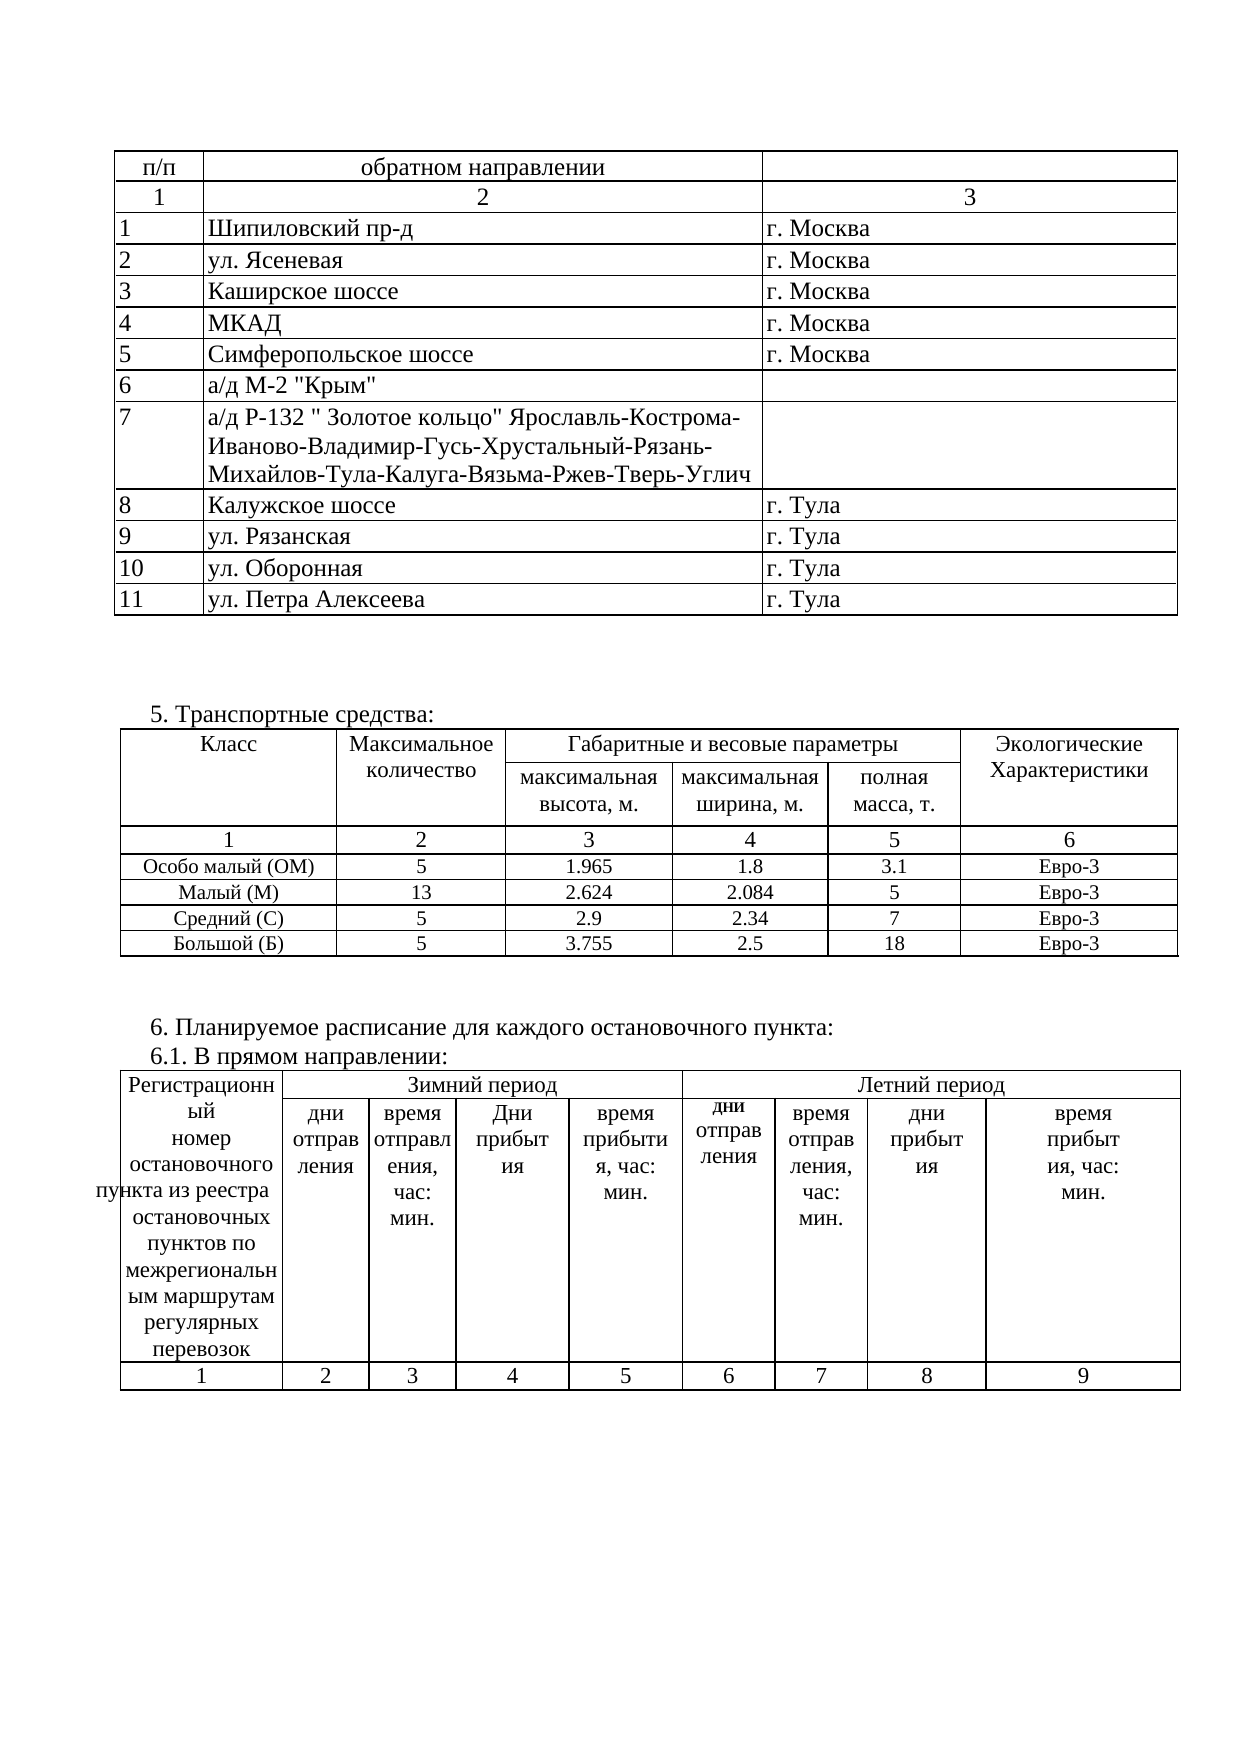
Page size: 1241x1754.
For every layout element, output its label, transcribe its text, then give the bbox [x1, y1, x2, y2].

table_cell 9 [115, 521, 203, 551]
table_cell 1 [121, 1363, 282, 1389]
table_cell ул. Ясеневая [204, 245, 762, 275]
table_cell 2.084 [673, 880, 827, 904]
table_cell г. Москва [763, 212, 1177, 243]
table_cell дни отправ ления [283, 1099, 368, 1361]
table_cell 2.9 [506, 906, 672, 930]
table_cell 7 [829, 906, 960, 930]
table_cell 18 [829, 931, 960, 955]
table_cell 2.624 [506, 880, 672, 904]
table_cell максимальная высота, м. [506, 763, 672, 825]
table_header Летний период [683, 1071, 1180, 1097]
table_header Экологические Характеристики [961, 730, 1177, 825]
table_cell г. Тула [763, 520, 1177, 551]
table_cell ул. Рязанская [204, 521, 762, 551]
table_cell 4 [115, 307, 203, 338]
table_cell [763, 401, 1177, 488]
table_cell Евро-3 [961, 880, 1177, 904]
table_cell 1 [115, 181, 203, 212]
table_cell 3 [506, 827, 672, 853]
table_cell МКАД [204, 308, 762, 338]
table_cell 3 [763, 180, 1177, 212]
table_cell 7 [776, 1363, 867, 1389]
table_cell полная масса, т. [829, 763, 960, 825]
table_cell 3 [370, 1363, 455, 1389]
table_cell 5 [337, 931, 505, 955]
table_cell Калужское шоссе [204, 490, 762, 520]
table_cell 2.34 [673, 906, 827, 930]
table_cell 9 [987, 1363, 1180, 1389]
table_header N п/п [115, 152, 203, 180]
table_cell 1 [115, 213, 203, 243]
table_cell 2 [115, 244, 203, 275]
table_cell 5 [115, 339, 203, 369]
table_cell Средний (С) [121, 906, 336, 930]
table_cell 3.755 [506, 931, 672, 955]
table_cell 1.965 [506, 855, 672, 878]
table_cell ул. Петра Алексеева [204, 584, 762, 614]
table_cell максимальная ширина, м. [673, 763, 827, 825]
table_cell Евро-3 [961, 906, 1177, 930]
table_cell 3.1 [829, 855, 960, 878]
table_cell Особо малый (ОМ) [121, 855, 336, 878]
table_cell 4 [457, 1363, 568, 1389]
table_cell 1.8 [673, 855, 827, 878]
table_cell Дни прибыт ия [457, 1099, 568, 1361]
table_header Максимальное количество [337, 730, 505, 825]
table_cell ул. Оборонная [204, 553, 762, 583]
table_cell 6 [961, 827, 1177, 853]
table_cell Малый (М) [121, 880, 336, 904]
table_cell 2 [337, 827, 505, 853]
table_cell г. Москва [763, 306, 1177, 338]
table_cell 5 [337, 855, 505, 878]
table_cell г. Москва [763, 338, 1177, 369]
table_cell время отправ ления, час: мин. [776, 1099, 867, 1361]
table_cell а/д Р-132 " Золотое кольцо" Ярославль-Кострома-Иваново-Владимир-Гусь-Хрустальный-Рязань-Михайлов-Тула-Калуга-Вязьма-Ржев-Тверь-Углич [204, 402, 762, 488]
table_cell г. Тула [763, 551, 1177, 583]
table_cell дни прибыт ия [868, 1099, 985, 1361]
table_cell время прибыти я, час: мин. [570, 1099, 682, 1361]
table_cell 6 [683, 1363, 774, 1389]
table_cell 2.5 [673, 931, 827, 955]
table_cell г. Москва [763, 275, 1177, 306]
table_cell Симферопольское шоссе [204, 339, 762, 369]
table_cell Шипиловский пр-д [204, 213, 762, 243]
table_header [763, 152, 1177, 180]
table_cell Каширское шоссе [204, 276, 762, 306]
table_cell г. Москва [763, 243, 1177, 275]
table_cell время прибыт ия, час: мин. [987, 1099, 1180, 1361]
table_cell 5 [570, 1363, 682, 1389]
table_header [121, 1071, 282, 1361]
table_cell 8 [868, 1363, 985, 1389]
table_header Класс [121, 730, 336, 825]
table_cell 8 [115, 489, 203, 520]
table_cell г. Тула [763, 583, 1177, 614]
text 5. Транспортные средства: [150, 699, 1090, 728]
table_cell 7 [115, 402, 203, 488]
table_header Габаритные и весовые параметры [506, 730, 960, 762]
table_cell 1 [121, 827, 336, 853]
table_cell 13 [337, 880, 505, 904]
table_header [204, 152, 762, 180]
table_cell [763, 369, 1177, 401]
table_cell 10 [115, 552, 203, 583]
table_cell 6 [115, 370, 203, 401]
table_cell Евро-3 [961, 855, 1177, 878]
table_cell 4 [673, 827, 827, 853]
table_cell 2 [204, 182, 762, 212]
table_header Зимний период [283, 1071, 682, 1097]
table_cell время отправл ения, час: мин. [370, 1099, 455, 1361]
table_cell ДНИ отправ ления [683, 1099, 774, 1361]
table_cell г. Тула [763, 488, 1177, 520]
text 6.1. В прямом направлении: [150, 1041, 1090, 1069]
table_cell 5 [829, 827, 960, 853]
table_cell Большой (Б) [121, 931, 336, 955]
table_cell 3 [115, 276, 203, 306]
table_cell 5 [829, 880, 960, 904]
text 6. Планируемое расписание для каждого остановочного пункта: [150, 1012, 1090, 1041]
table_cell а/д М-2 "Крым" [204, 371, 762, 401]
table_cell 11 [115, 584, 203, 614]
table_cell 5 [337, 906, 505, 930]
table_cell Евро-3 [961, 931, 1177, 955]
table_cell 2 [283, 1363, 368, 1389]
